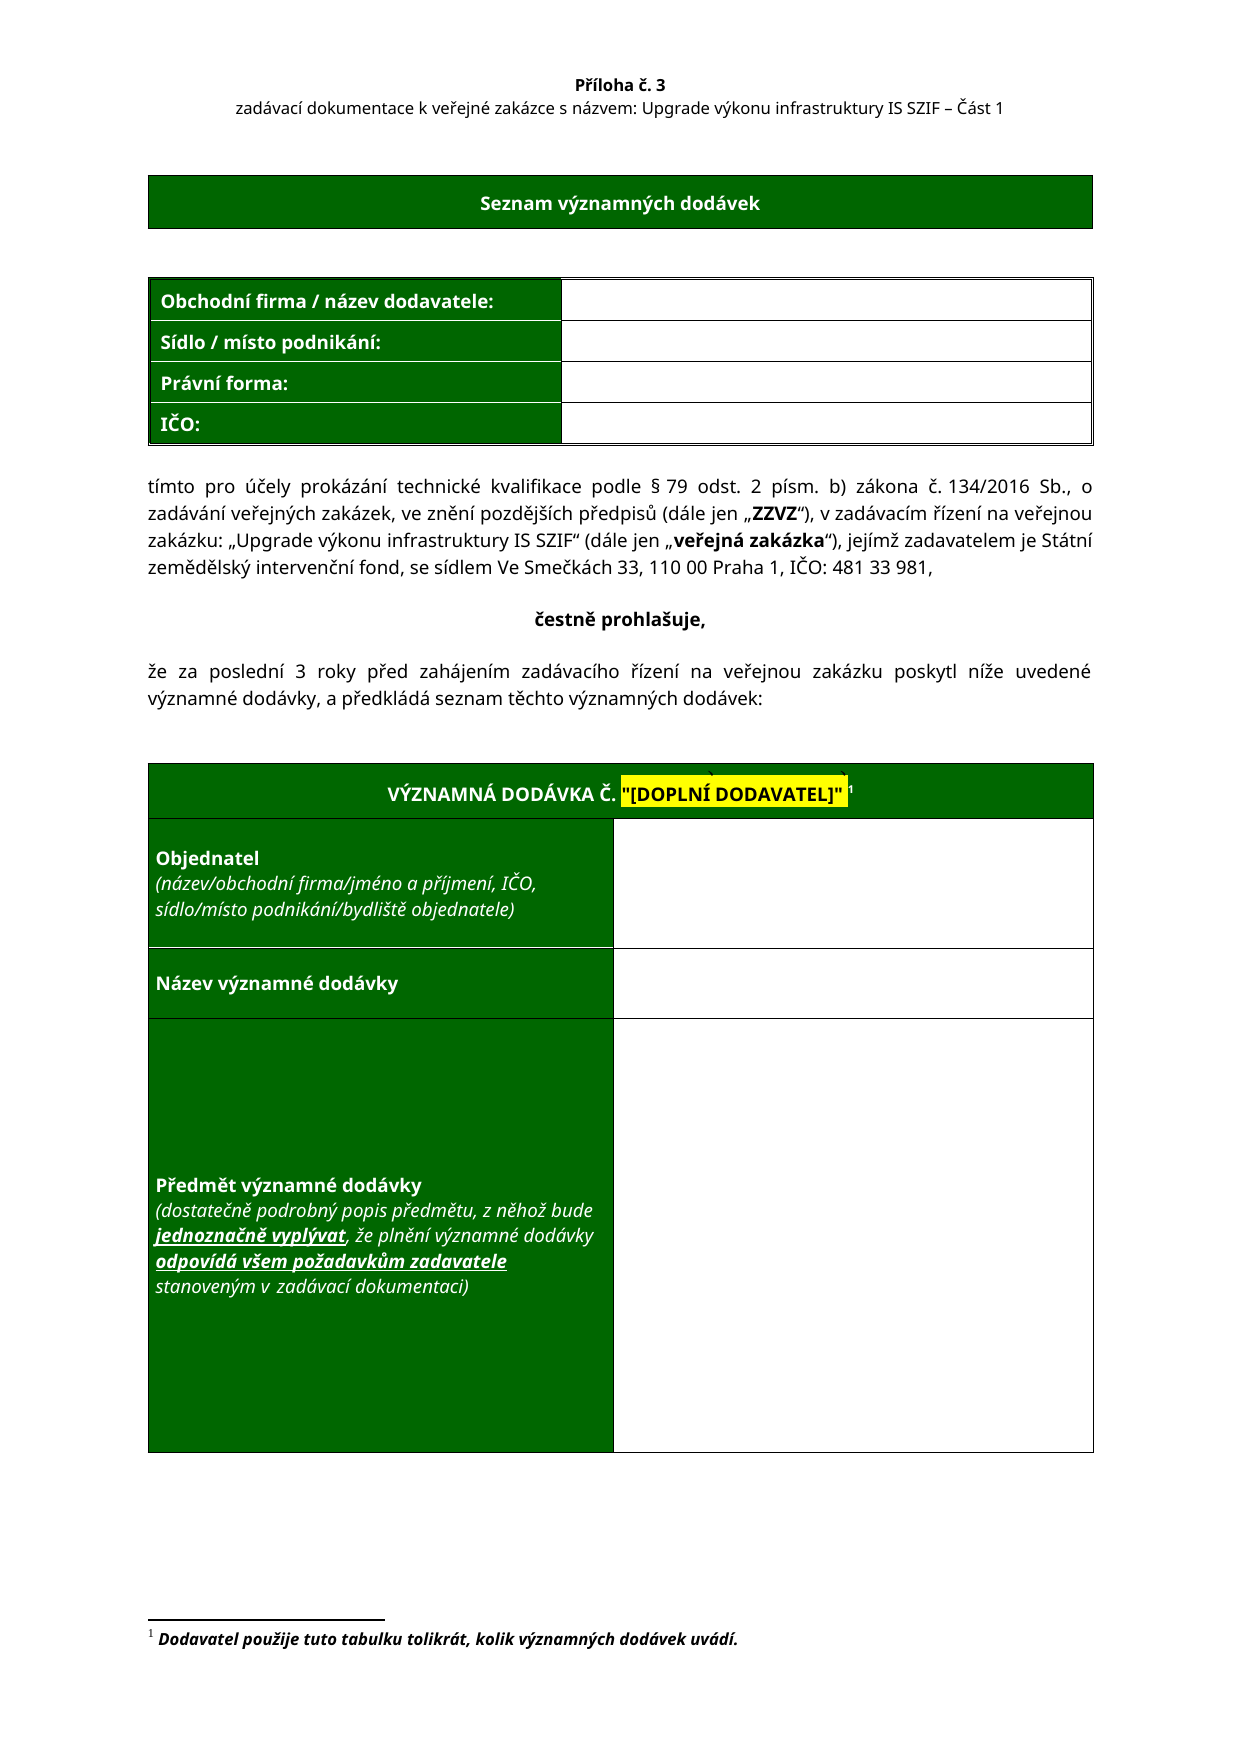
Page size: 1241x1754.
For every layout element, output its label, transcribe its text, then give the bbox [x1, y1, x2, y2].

text tímto pro účely prokázání technické kvalifikace podle § 79 odst. 2 písm. b) zákona č. 134/2016 Sb., o zadávání veřejných zakázek, ve znění pozdějších předpisů (dále jen „ZZVZ“), v zadávacím řízení na veřejnou zakázku: „Upgrade výkonu infrastruktury IS SZIF“ (dále jen „veřejná zakázka“), jejímž zadavatelem je Státní zemědělský intervenční fond, se sídlem Ve Smečkách 33, 110 00 Praha 1, IČO: 481 33 981, [148, 471, 1093, 580]
table_cell [562, 362, 1091, 402]
table_header Seznam významných dodávek [149, 176, 1092, 228]
table_cell Právní forma: [151, 362, 561, 402]
text že za poslední 3 roky před zahájením zadávacího řízení na veřejnou zakázku poskytl níže uvedené významné dodávky, a předkládá seznam těchto významných dodávek: [148, 657, 1093, 711]
table_header Obchodní firma / název dodavatele: [151, 280, 561, 320]
table_header [562, 280, 1091, 320]
table_cell [562, 321, 1091, 361]
table_cell IČO: [151, 403, 561, 443]
table_cell [614, 1019, 1093, 1452]
table_cell Předmět významné dodávky (dostatečně podrobný popis předmětu, z něhož bude jednoznačně vyplývat, že plnění významné dodávky odpovídá všem požadavkům zadavatele stanoveným v zadávací dokumentaci) [149, 1019, 613, 1452]
table_cell Sídlo / místo podnikání: [151, 321, 561, 361]
table_header významná dodávka č. [149, 764, 1093, 818]
table_cell [562, 403, 1091, 443]
table_cell [614, 819, 1093, 947]
table_cell Název významné dodávky [149, 949, 613, 1018]
table_cell [614, 949, 1093, 1018]
text čestně prohlašuje, [148, 605, 1093, 632]
table_cell Objednatel (název/obchodní firma/jméno a příjmení, IČO, sídlo/místo podnikání/bydliště objednatele) [149, 819, 613, 947]
